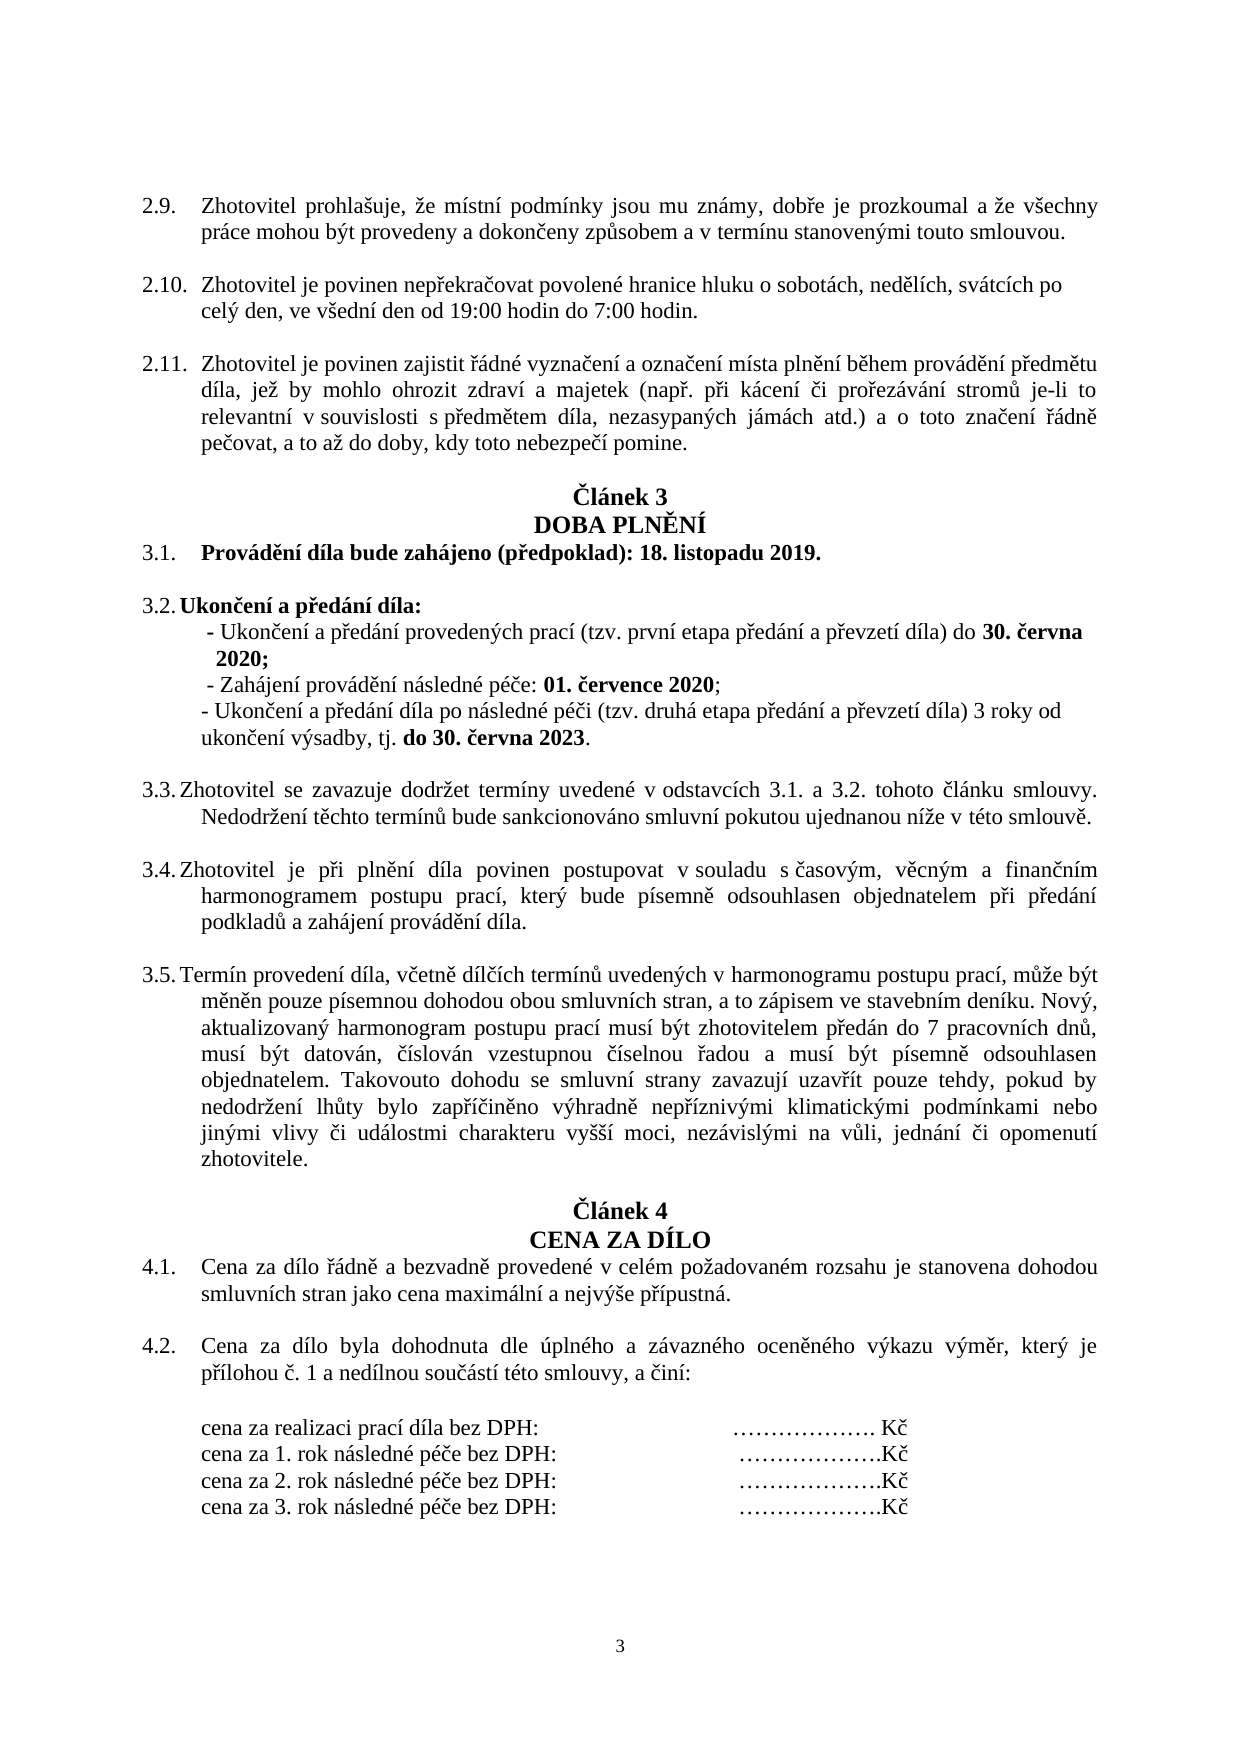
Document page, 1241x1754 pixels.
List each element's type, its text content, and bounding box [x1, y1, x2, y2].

list Zhotovitel je povinen nepřekračovat povolené hranice hluku o sobotách, nedělích, svátcích po celý den, ve všední den od 19:00 hodin do 7:00 hodin. [142, 271, 1098, 324]
list Zhotovitel se zavazuje dodržet termíny uvedené v odstavcích 3.1. a 3.2. tohoto článku smlouvy. Nedodržení těchto termínů bude sankcionováno smluvní pokutou ujednanou níže v této smlouvě. [142, 777, 1098, 829]
subtitle Článek 3 [142, 482, 1098, 511]
text - Ukončení a předání provedených prací (tzv. první etapa předání a převzetí díla) do 30. června 2020; [201, 618, 1098, 671]
text cena za 1. rok následné péče bez DPH: ……………….Kč [201, 1440, 1098, 1467]
text - Ukončení a předání díla po následné péči (tzv. druhá etapa předání a převzetí díla) 3 roky od ukončení výsadby, tj. do 30. června 2023. [201, 697, 1098, 750]
text - Zahájení provádění následné péče: 01. července 2020; [201, 671, 1098, 697]
subtitle Článek 4 [142, 1196, 1098, 1225]
list Termín provedení díla, včetně dílčích termínů uvedených v harmonogramu postupu prací, může být měněn pouze písemnou dohodou obou smluvních stran, a to zápisem ve stavebním deníku. Nový, aktualizovaný harmonogram postupu prací musí být zhotovitelem předán do 7 pracovních dnů, musí být datován, číslován vzestupnou číselnou řadou a musí být písemně odsouhlasen objednatelem. Takovouto dohodu se smluvní strany zavazují uzavřít pouze tehdy, pokud by nedodržení lhůty bylo zapříčiněno výhradně nepříznivými klimatickými podmínkami nebo jinými vlivy či událostmi charakteru vyšší moci, nezávislými na vůli, jednání či opomenutí zhotovitele. [142, 961, 1098, 1172]
text cena za realizaci prací díla bez DPH: ………………. Kč [201, 1414, 1098, 1440]
text cena za 3. rok následné péče bez DPH: ……………….Kč [201, 1493, 1098, 1519]
text 4.2. Cena za dílo byla dohodnuta dle úplného a závazného oceněného výkazu výměr, který je přílohou č. 1 a nedílnou součástí této smlouvy, a činí: [142, 1332, 1098, 1385]
list Ukončení a předání díla: [142, 592, 1098, 618]
text cena za 2. rok následné péče bez DPH: ……………….Kč [201, 1467, 1098, 1493]
subtitle DOBA PLNĚNÍ [142, 511, 1098, 539]
list Provádění díla bude zahájeno (předpoklad): 18. listopadu 2019. [142, 539, 1098, 566]
list Zhotovitel je při plnění díla povinen postupovat v souladu s časovým, věcným a finančním harmonogramem postupu prací, který bude písemně odsouhlasen objednatelem při předání podkladů a zahájení provádění díla. [142, 856, 1098, 935]
subtitle CENA ZA DÍLO [142, 1225, 1098, 1253]
list Zhotovitel prohlašuje, že místní podmínky jsou mu známy, dobře je prozkoumal a že všechny práce mohou být provedeny a dokončeny způsobem a v termínu stanovenými touto smlouvou. [142, 192, 1098, 245]
list Zhotovitel je povinen zajistit řádné vyznačení a označení místa plnění během provádění předmětu díla, jež by mohlo ohrozit zdraví a majetek (např. při kácení či prořezávání stromů je-li to relevantní v souvislosti s předmětem díla, nezasypaných jámách atd.) a o toto značení řádně pečovat, a to až do doby, kdy toto nebezpečí pomine. [142, 350, 1098, 456]
text 4.1. Cena za dílo řádně a bezvadně provedené v celém požadovaném rozsahu je stanovena dohodou smluvních stran jako cena maximální a nejvýše přípustná. [142, 1253, 1098, 1306]
